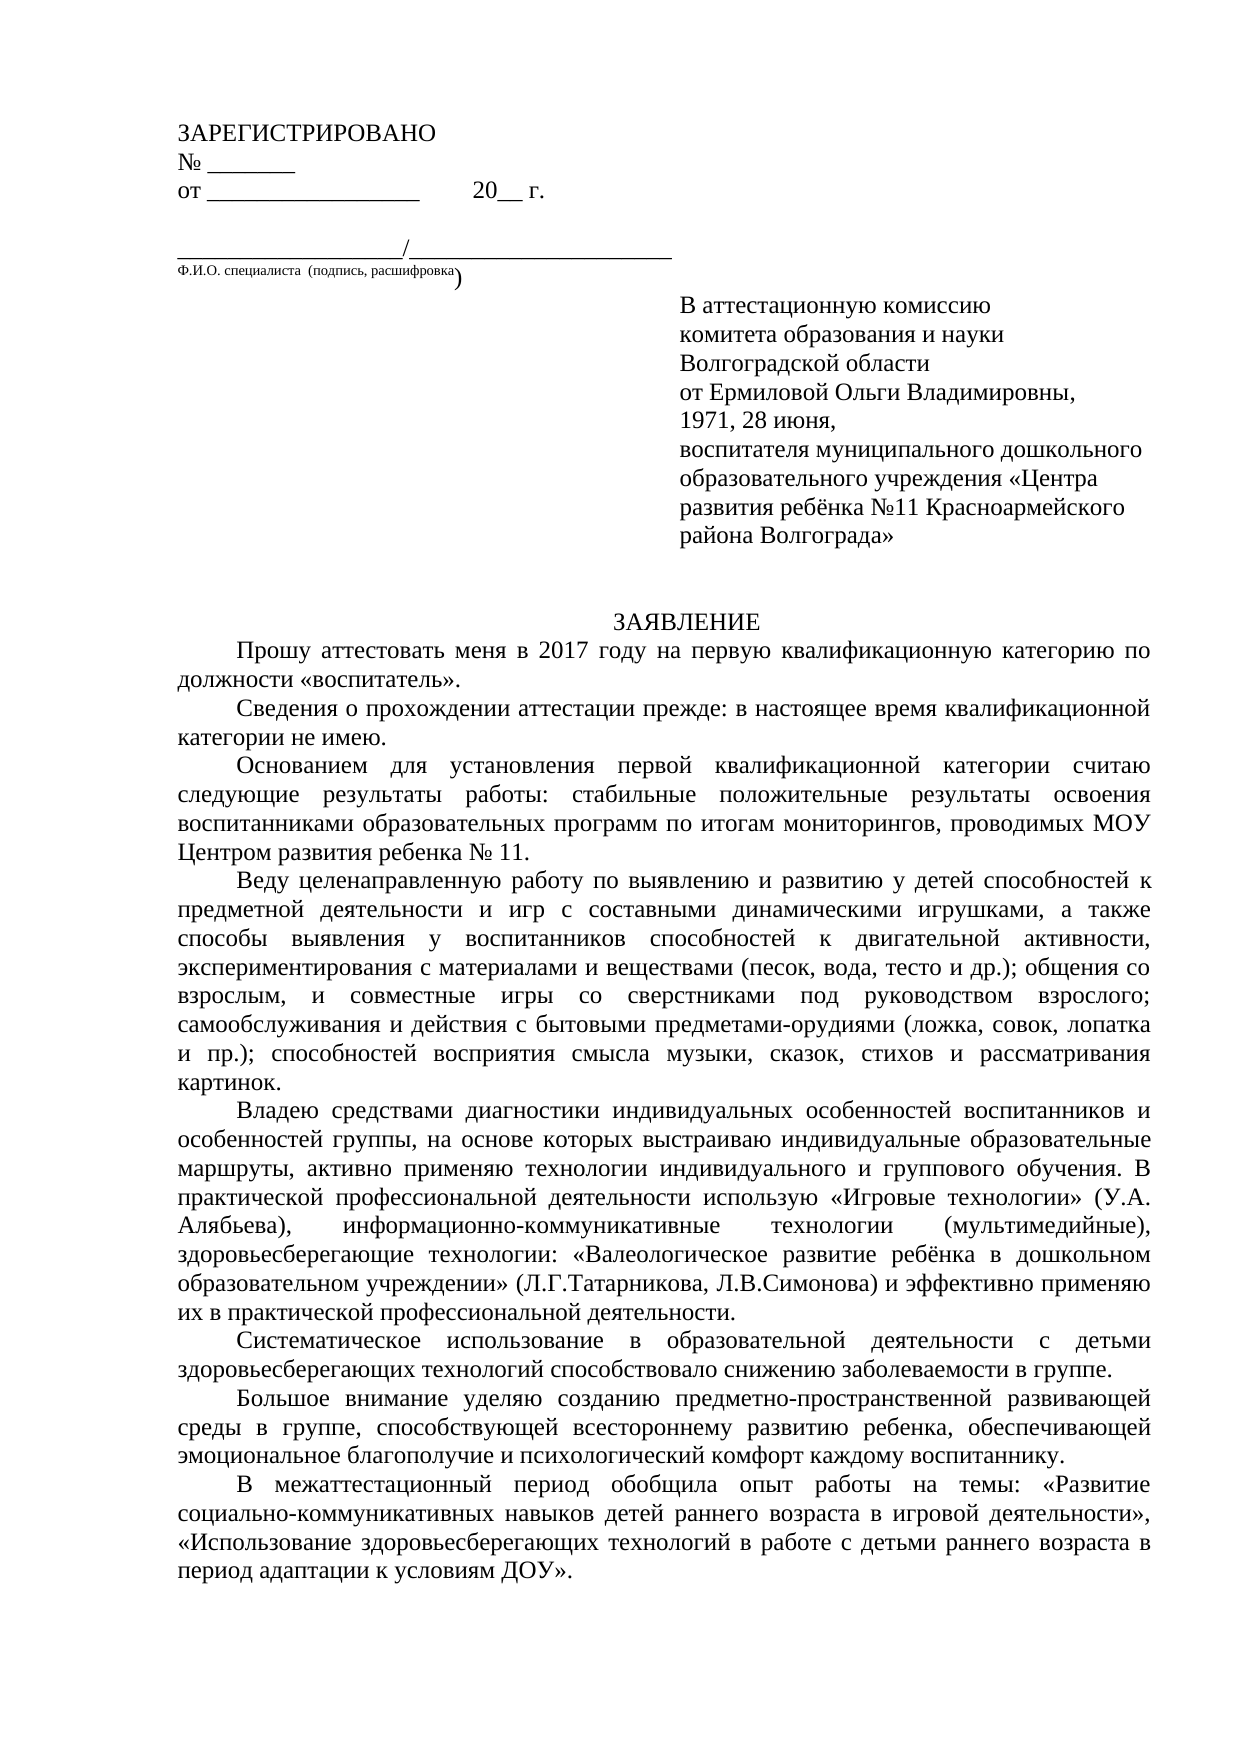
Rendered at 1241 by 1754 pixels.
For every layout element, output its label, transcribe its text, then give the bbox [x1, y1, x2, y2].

text ЗАЯВЛЕНИЕ [118, 607, 1211, 636]
text Систематическое использование в образовательной деятельности с детьми здоровьесберегающих технологий способствовало снижению заболеваемости в группе. [177, 1326, 1152, 1383]
text Веду целенаправленную работу по выявлению и развитию у детей способностей к предметной деятельности и игр с составными динамическими игрушками, а также способы выявления у воспитанников способностей к двигательной активности, экспериментирования с материалами и веществами (песок, вода, тесто и др.); общения со взрослым, и совместные игры со сверстниками под руководством взрослого; самообслуживания и действия с бытовыми предметами-орудиями (ложка, совок, лопатка и пр.); способностей восприятия смысла музыки, сказок, стихов и рассматривания картинок. [177, 866, 1152, 1096]
text В аттестационную комиссию [679, 291, 1167, 319]
text Сведения о прохождении аттестации прежде: в настоящее время квалификационной категории не имею. [177, 693, 1152, 751]
text Ф.И.О. специалиста (подпись, расшифровка) [177, 262, 1152, 291]
text Прошу аттестовать меня в 2017 году на первую квалификационную категорию по должности «воспитатель». [177, 636, 1152, 693]
text В межаттестационный период обобщила опыт работы на темы: «Развитие социально-коммуникативных навыков детей раннего возраста в игровой деятельности», «Использование здоровьесберегающих технологий в работе с детьми раннего возраста в период адаптации к условиям ДОУ». [177, 1469, 1152, 1584]
text 1971, 28 июня, [679, 406, 1167, 434]
text Владею средствами диагностики индивидуальных особенностей воспитанников и особенностей группы, на основе которых выстраиваю индивидуальные образовательные маршруты, активно применяю технологии индивидуального и группового обучения. В практической профессиональной деятельности использую «Игровые технологии» (У.А. Алябьева), информационно-коммуникативные технологии (мультимедийные), здоровьесберегающие технологии: «Валеологическое развитие ребёнка в дошкольном образовательном учреждении» (Л.Г.Татарникова, Л.В.Симонова) и эффективно применяю их в практической профессиональной деятельности. [177, 1096, 1152, 1326]
text __________________/_____________________ [177, 233, 1152, 262]
text комитета образования и науки [679, 319, 1167, 348]
text Большое внимание уделяю созданию предметно-пространственной развивающей среды в группе, способствующей всестороннему развитию ребенка, обеспечивающей эмоциональное благополучие и психологический комфорт каждому воспитаннику. [177, 1383, 1152, 1469]
text от _________________ 20__ г. [177, 176, 1152, 204]
text Основанием для установления первой квалификационной категории считаю следующие результаты работы: стабильные положительные результаты освоения воспитанниками образовательных программ по итогам мониторингов, проводимых МОУ Центром развития ребенка № 11. [177, 751, 1152, 866]
text от Ермиловой Ольги Владимировны, [679, 377, 1167, 406]
text Волгоградской области [679, 348, 1167, 377]
text № _______ [177, 147, 1152, 176]
text воспитателя муниципального дошкольного образовательного учреждения «Центра развития ребёнка №11 Красноармейского района Волгограда» [679, 434, 1167, 549]
text ЗАРЕГИСТРИРОВАНО [177, 118, 1152, 147]
